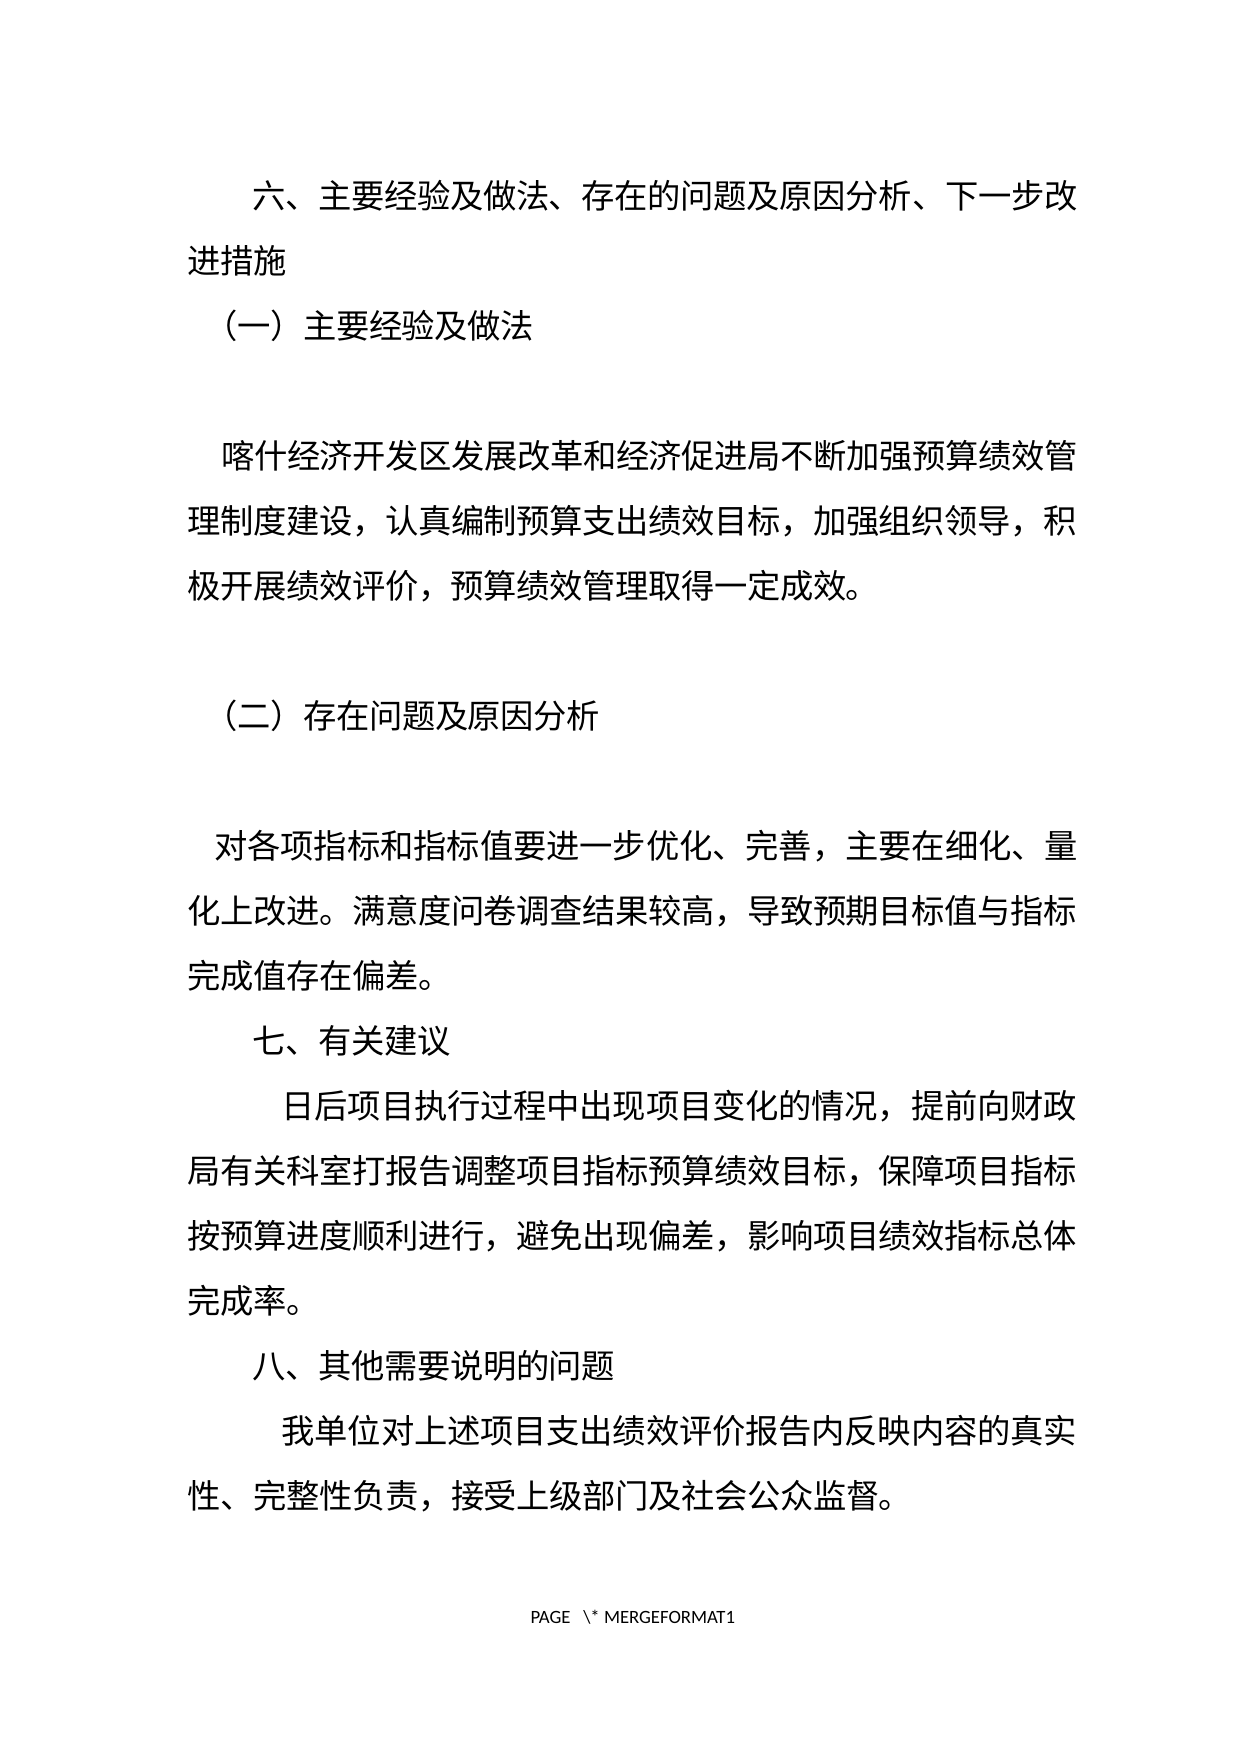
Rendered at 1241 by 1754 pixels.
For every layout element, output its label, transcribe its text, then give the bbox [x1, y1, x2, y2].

text 七、有关建议 [187, 1007, 1078, 1072]
text 八、其他需要说明的问题 [187, 1332, 1078, 1397]
text 日后项目执行过程中出现项目变化的情况，提前向财政局有关科室打报告调整项目指标预算绩效目标，保障项目指标按预算进度顺利进行，避免出现偏差，影响项目绩效指标总体完成率。 [187, 1072, 1078, 1332]
text （一）主要经验及做法 喀什经济开发区发展改革和经济促进局不断加强预算绩效管理制度建设，认真编制预算支出绩效目标，加强组织领导，积极开展绩效评价，预算绩效管理取得一定成效。 （二）存在问题及原因分析 对各项指标和指标值要进一步优化、完善，主要在细化、量化上改进。满意度问卷调查结果较高，导致预期目标值与指标完成值存在偏差。 [187, 747, 1078, 1007]
text 我单位对上述项目支出绩效评价报告内反映内容的真实性、完整性负责，接受上级部门及社会公众监督。 [187, 1397, 1078, 1527]
text 六、主要经验及做法、存在的问题及原因分析、下一步改进措施 [187, 162, 1078, 292]
